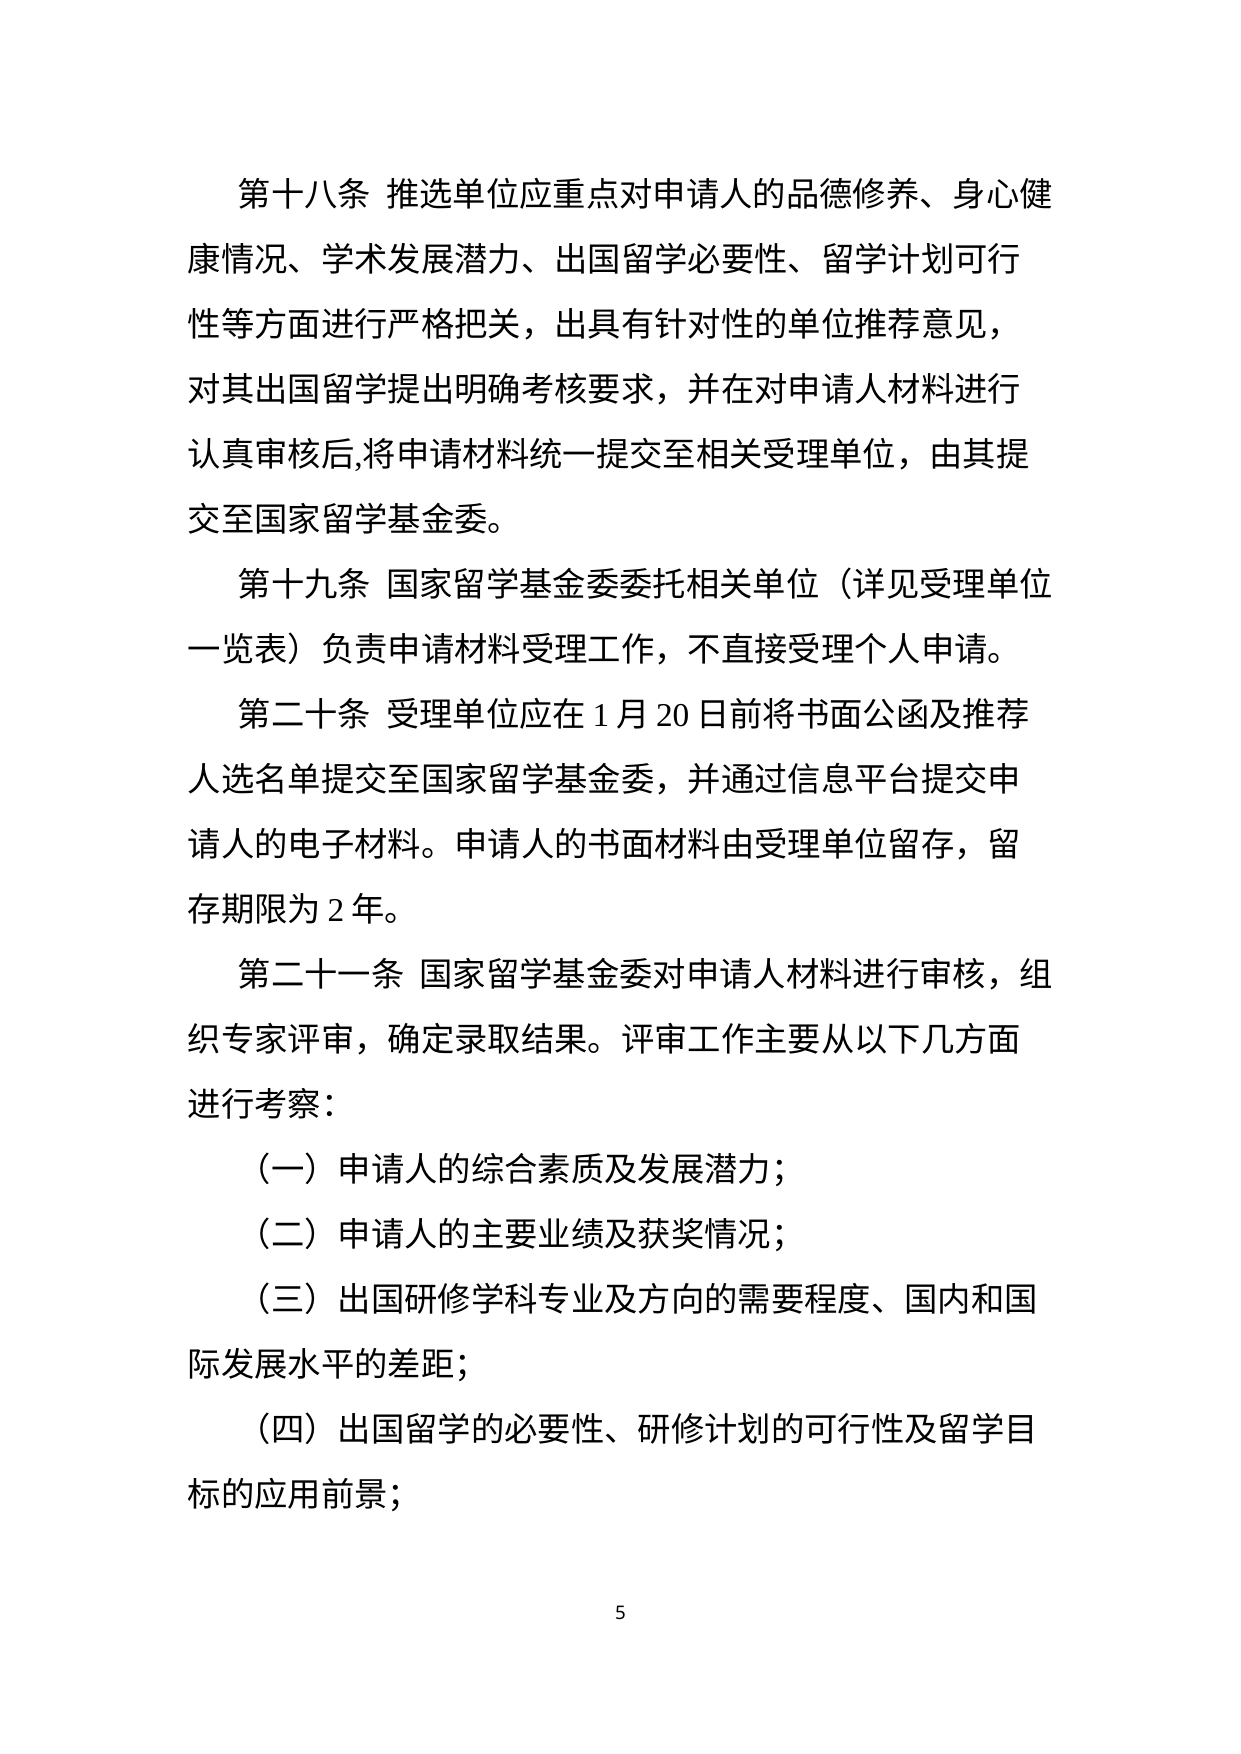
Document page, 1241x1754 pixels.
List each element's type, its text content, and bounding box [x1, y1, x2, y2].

text （二）申请人的主要业绩及获奖情况； [187, 1200, 1053, 1265]
text 第二十条 受理单位应在1月20日前将书面公函及推荐人选名单提交至国家留学基金委，并通过信息平台提交申请人的电子材料。申请人的书面材料由受理单位留存，留存期限为2年。 [187, 680, 1053, 940]
text （三）出国研修学科专业及方向的需要程度、国内和国际发展水平的差距； [187, 1265, 1053, 1395]
text 第十九条 国家留学基金委委托相关单位（详见受理单位一览表）负责申请材料受理工作，不直接受理个人申请。 [187, 550, 1053, 680]
text 第二十一条 国家留学基金委对申请人材料进行审核，组织专家评审，确定录取结果。评审工作主要从以下几方面进行考察： [187, 940, 1053, 1135]
text （一）申请人的综合素质及发展潜力； [187, 1135, 1053, 1200]
text 第十八条 推选单位应重点对申请人的品德修养、身心健康情况、学术发展潜力、出国留学必要性、留学计划可行性等方面进行严格把关，出具有针对性的单位推荐意见，对其出国留学提出明确考核要求，并在对申请人材料进行认真审核后,将申请材料统一提交至相关受理单位，由其提交至国家留学基金委。 [187, 160, 1053, 550]
text （四）出国留学的必要性、研修计划的可行性及留学目标的应用前景； [187, 1395, 1053, 1525]
